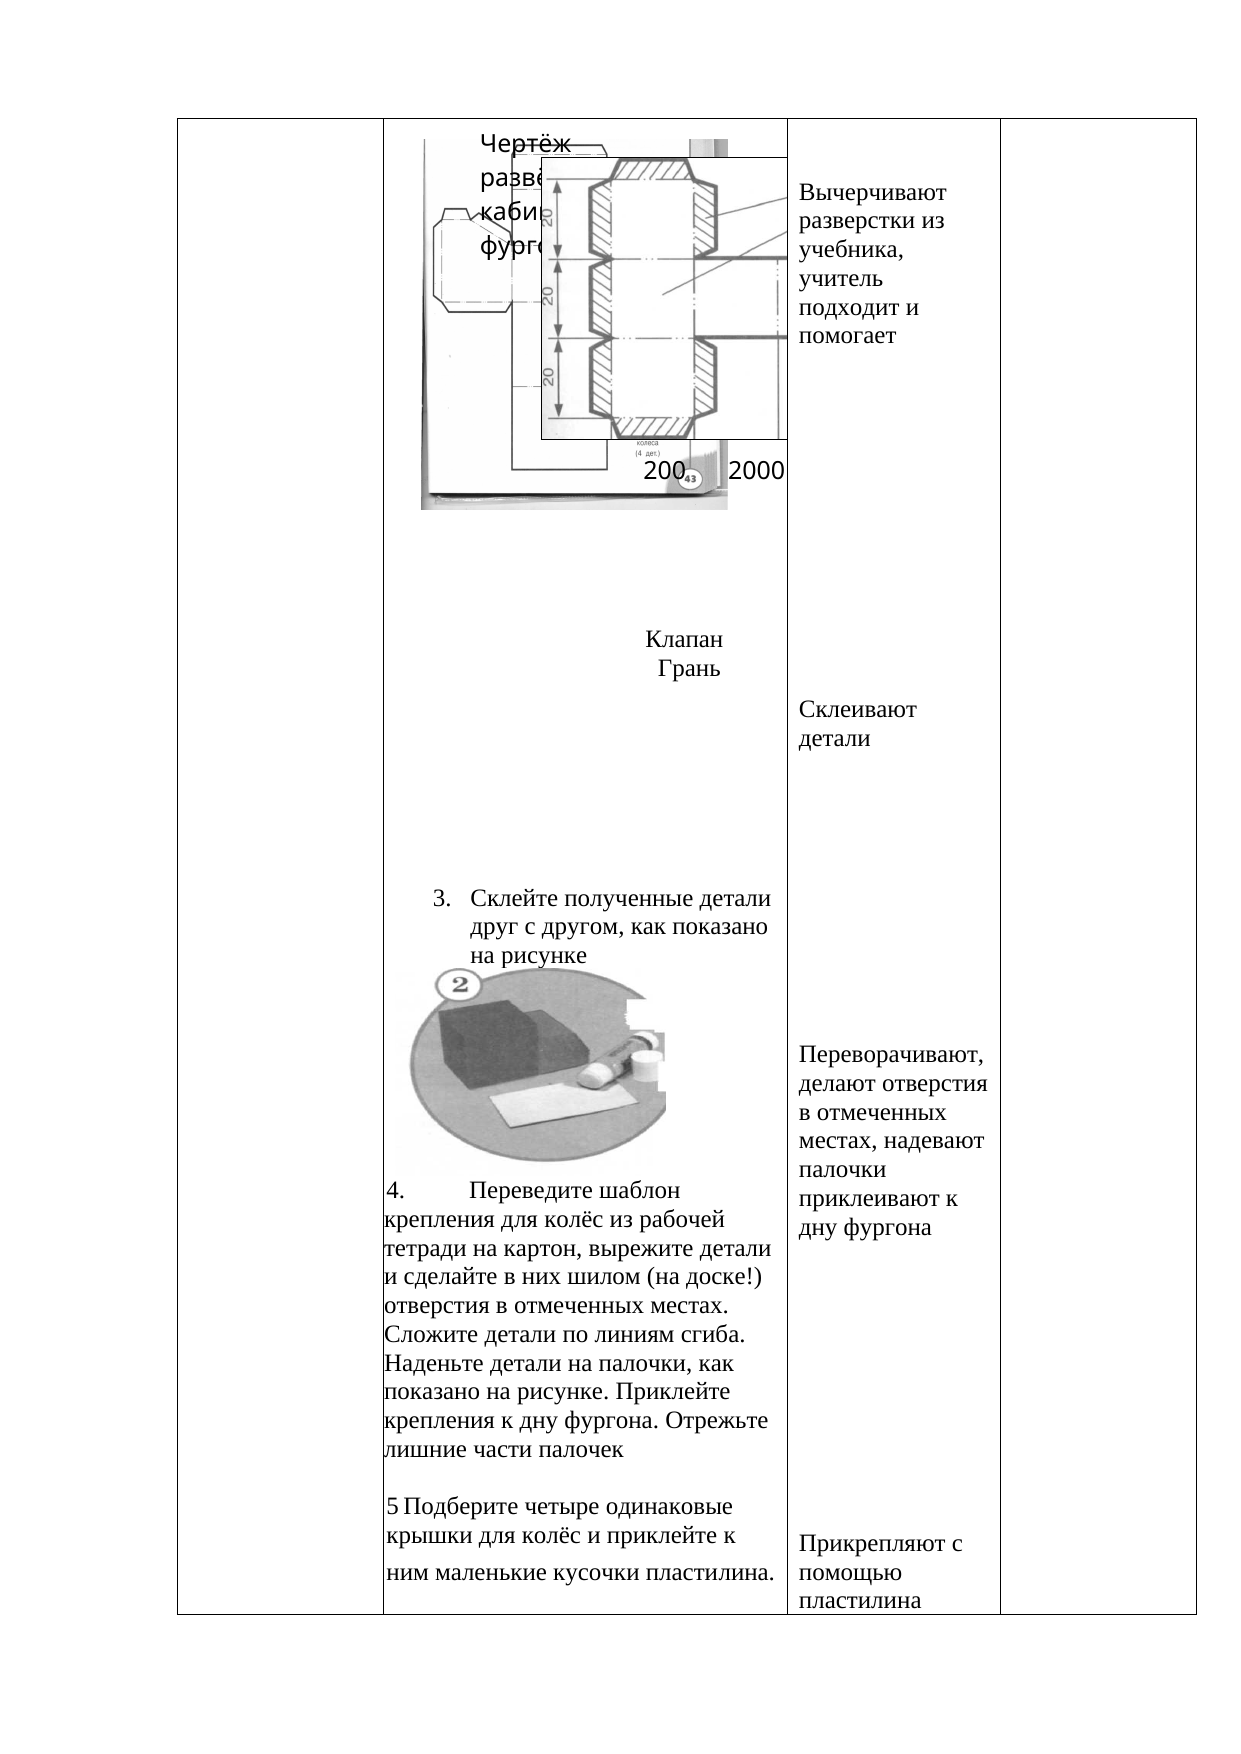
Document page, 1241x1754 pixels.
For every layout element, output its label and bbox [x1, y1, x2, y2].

table_cell [788, 119, 1000, 1614]
table_cell [178, 119, 383, 1614]
picture [395, 968, 667, 1176]
table_cell [1001, 119, 1196, 1614]
table_cell [384, 119, 787, 1614]
